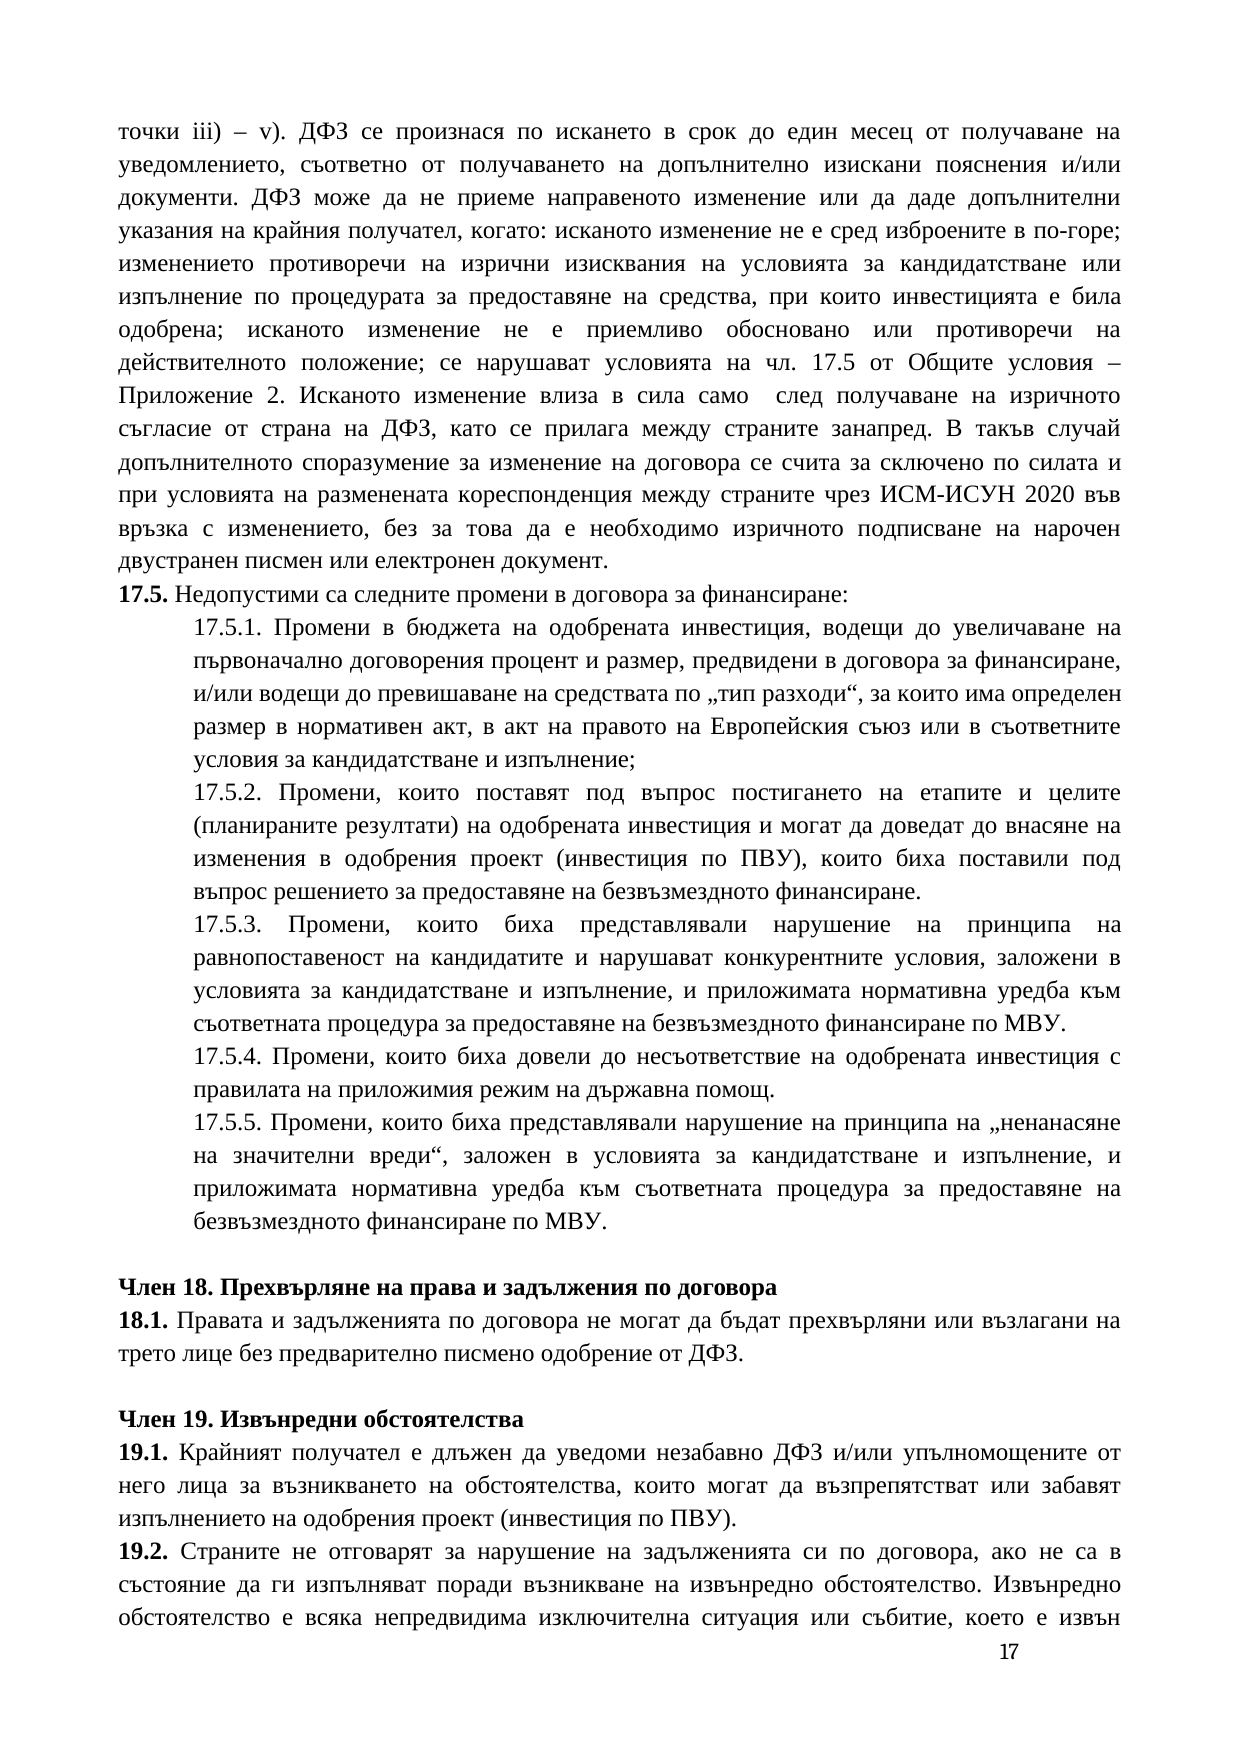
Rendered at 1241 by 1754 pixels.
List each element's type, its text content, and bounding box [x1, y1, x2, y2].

subtitle Член 18. Прехвърляне на права и задължения по договора [118, 1272, 1122, 1301]
subtitle Член 19. Извънредни обстоятелства [118, 1404, 1122, 1433]
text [118, 116, 1122, 574]
text 17.5.2. Промени, които поставят под въпрос постигането на етапите и целите (планираните резултати) на одобрената инвестиция и могат да доведат до внасяне на изменения в одобрения проект (инвестиция по ПВУ), които биха поставили под въпрос решението за предоставяне на безвъзмездното финансиране. [193, 777, 1122, 904]
text 17.5.3. Промени, които биха представлявали нарушение на принципа на равнопоставеност на кандидатите и нарушават конкурентните условия, заложени в условията за кандидатстване и изпълнение, и приложимата нормативна уредба към съответната процедура за предоставяне на безвъзмездното финансиране по МВУ. [193, 909, 1122, 1037]
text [118, 1536, 1122, 1631]
text 18.1. Правата и задълженията по договора не могат да бъдат прехвърляни или възлагани на трето лице без предварително писмено одобрение от ДФЗ. [118, 1305, 1122, 1367]
text 19.1. Крайният получател е длъжен да уведоми незабавно ДФЗ и/или упълномощените от него лица за възникването на обстоятелства, които могат да възпрепятстват или забавят изпълнението на одобрения проект (инвестиция по ПВУ). [118, 1437, 1122, 1532]
text 17.5.4. Промени, които биха довели до несъответствие на одобрената инвестиция с правилата на приложимия режим на държавна помощ. [193, 1041, 1122, 1103]
text 17.5.5. Промени, които биха представлявали нарушение на принципа на „ненанасяне на значителни вреди“, заложен в условията за кандидатстване и изпълнение, и приложимата нормативна уредба към съответната процедура за предоставяне на безвъзмездното финансиране по МВУ. [193, 1107, 1122, 1235]
text 17.5.1. Промени в бюджета на одобрената инвестиция, водещи до увеличаване на първоначално договорения процент и размер, предвидени в договора за финансиране, и/или водещи до превишаване на средствата по „тип разходи“, за които има определен размер в нормативен акт, в акт на правото на Европейския съюз или в съответните условия за кандидатстване и изпълнение; [193, 612, 1122, 772]
text 17.5. Недопустими са следните промени в договора за финансиране: [118, 579, 1122, 607]
